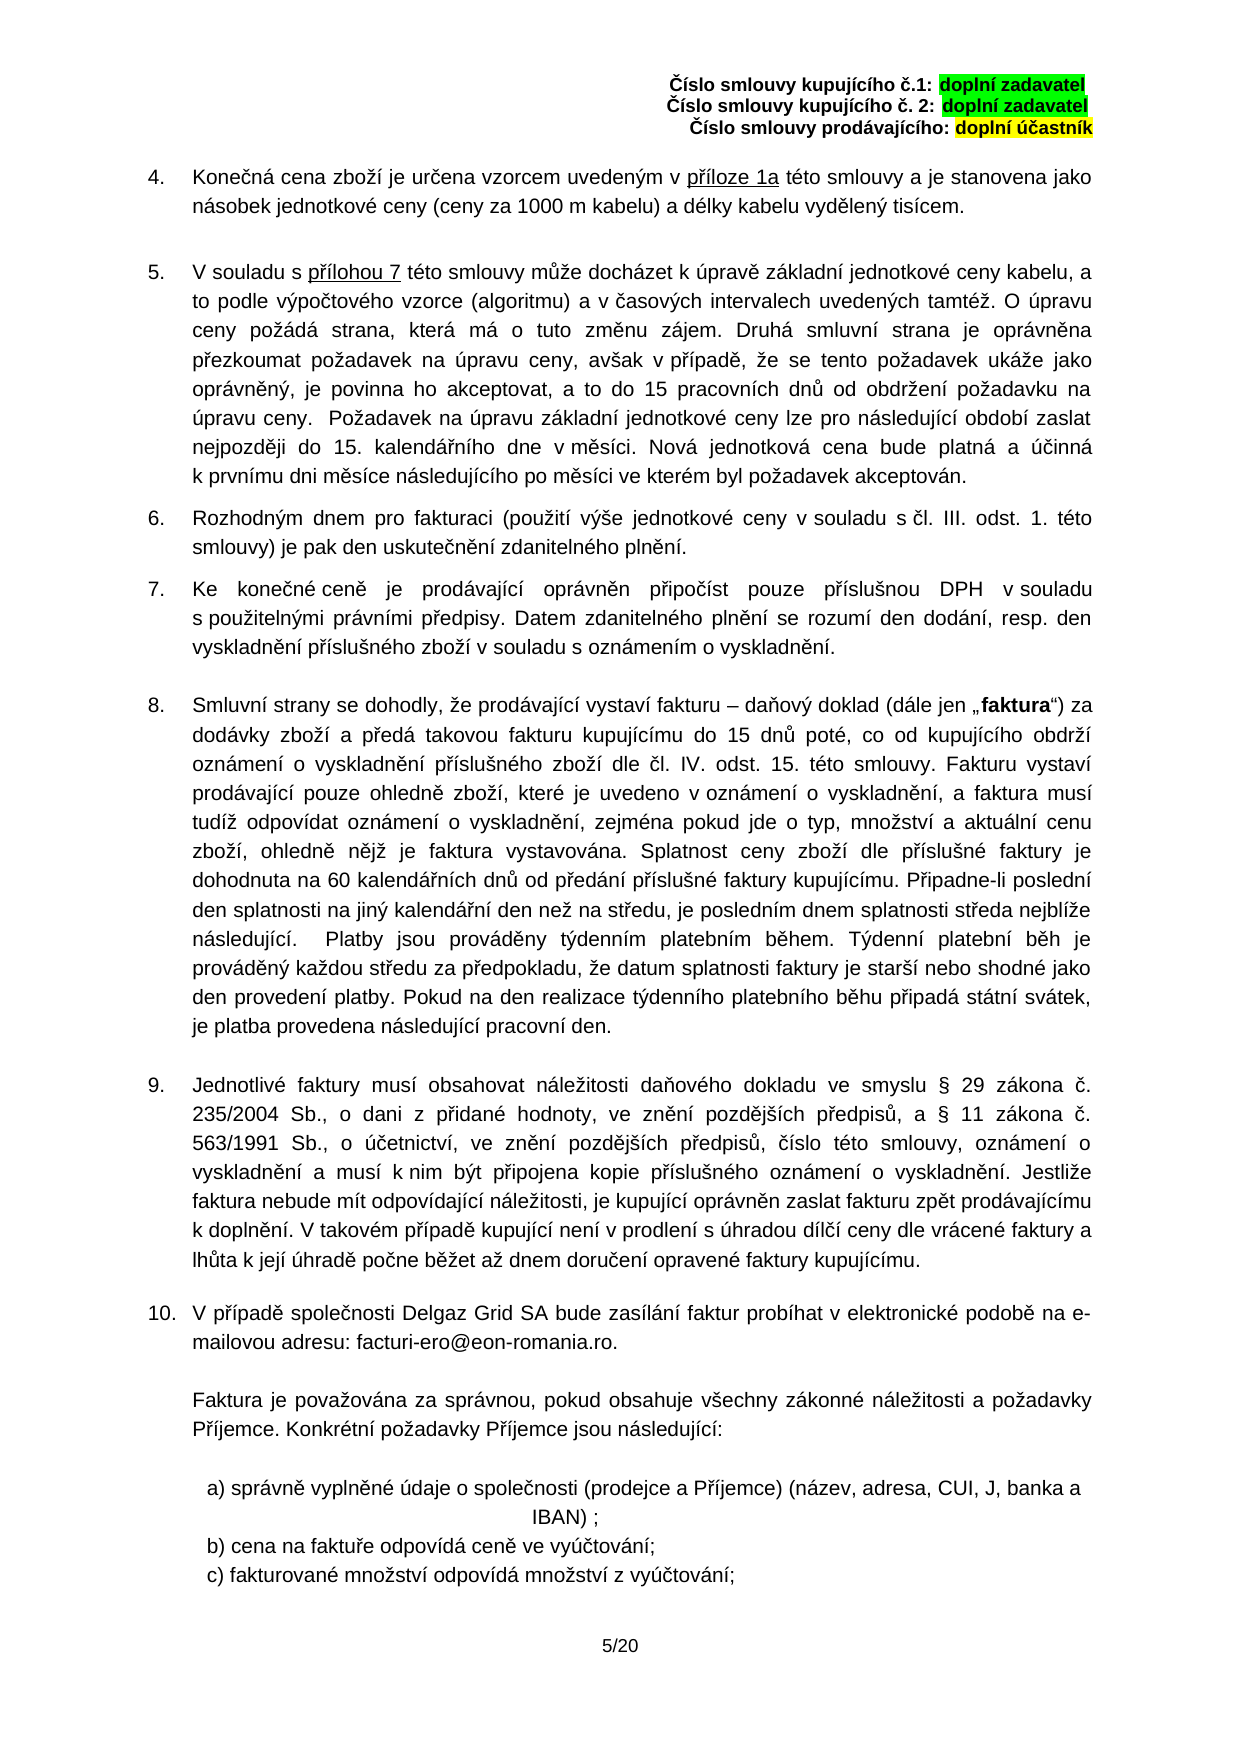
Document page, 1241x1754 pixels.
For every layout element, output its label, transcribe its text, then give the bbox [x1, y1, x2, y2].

list Konečná cena zboží je určena vzorcem uvedeným v příloze 1a této smlouvy a je stanovena jako násobek jednotkové ceny (ceny za 1000 m kabelu) a délky kabelu vydělený tisícem. [148, 160, 1093, 218]
list Smluvní strany se dohodly, že prodávající vystaví fakturu – daňový doklad (dále jen „faktura“) za dodávky zboží a předá takovou fakturu kupujícímu do 15 dnů poté, co od kupujícího obdrží oznámení o vyskladnění příslušného zboží dle čl. IV. odst. 15. této smlouvy. Fakturu vystaví prodávající pouze ohledně zboží, které je uvedeno v oznámení o vyskladnění, a faktura musí tudíž odpovídat oznámení o vyskladnění, zejména pokud jde o typ, množství a aktuální cenu zboží, ohledně nějž je faktura vystavována. Splatnost ceny zboží dle příslušné faktury je dohodnuta na 60 kalendářních dnů od předání příslušné faktury kupujícímu. Připadne-li poslední den splatnosti na jiný kalendářní den než na středu, je posledním dnem splatnosti středa nejblíže následující. Platby jsou prováděny týdenním platebním během. Týdenní platební běh je prováděný každou středu za předpokladu, že datum splatnosti faktury je starší nebo shodné jako den provedení platby. Pokud na den realizace týdenního platebního běhu připadá státní svátek, je platba provedena následující pracovní den. [148, 688, 1093, 1038]
text b) cena na faktuře odpovídá ceně ve vyúčtování; [207, 1529, 1093, 1558]
text c) fakturované množství odpovídá množství z vyúčtování; [207, 1558, 1093, 1587]
list Ke konečné ceně je prodávající oprávněn připočíst pouze příslušnou DPH v souladu s použitelnými právními předpisy. Datem zdanitelného plnění se rozumí den dodání, resp. den vyskladnění příslušného zboží v souladu s oznámením o vyskladnění. [148, 571, 1093, 659]
list Rozhodným dnem pro fakturaci (použití výše jednotkové ceny v souladu s čl. III. odst. 1. této smlouvy) je pak den uskutečnění zdanitelného plnění. [148, 501, 1093, 559]
text a) správně vyplněné údaje o společnosti (prodejce a Příjemce) (název, adresa, CUI, J, banka a IBAN) ; [207, 1470, 1093, 1529]
list Jednotlivé faktury musí obsahovat náležitosti daňového dokladu ve smyslu § 29 zákona č. 235/2004 Sb., o dani z přidané hodnoty, ve znění pozdějších předpisů, a § 11 zákona č. 563/1991 Sb., o účetnictví, ve znění pozdějších předpisů, číslo této smlouvy, oznámení o vyskladnění a musí k nim být připojena kopie příslušného oznámení o vyskladnění. Jestliže faktura nebude mít odpovídající náležitosti, je kupující oprávněn zaslat fakturu zpět prodávajícímu k doplnění. V takovém případě kupující není v prodlení s úhradou dílčí ceny dle vrácené faktury a lhůta k její úhradě počne běžet až dnem doručení opravené faktury kupujícímu. [148, 1067, 1093, 1271]
text Faktura je považována za správnou, pokud obsahuje všechny zákonné náležitosti a požadavky Příjemce. Konkrétní požadavky Příjemce jsou následující: [192, 1383, 1093, 1441]
list V souladu s přílohou 7 této smlouvy může docházet k úpravě základní jednotkové ceny kabelu, a to podle výpočtového vzorce (algoritmu) a v časových intervalech uvedených tamtéž. O úpravu ceny požádá strana, která má o tuto změnu zájem. Druhá smluvní strana je oprávněna přezkoumat požadavek na úpravu ceny, avšak v případě, že se tento požadavek ukáže jako oprávněný, je povinna ho akceptovat, a to do 15 pracovních dnů od obdržení požadavku na úpravu ceny. Požadavek na úpravu základní jednotkové ceny lze pro následující období zaslat nejpozději do 15. kalendářního dne v měsíci. Nová jednotková cena bude platná a účinná k prvnímu dni měsíce následujícího po měsíci ve kterém byl požadavek akceptován. [148, 255, 1093, 488]
list V případě společnosti Delgaz Grid SA bude zasílání faktur probíhat v elektronické podobě na e-mailovou adresu: facturi-ero@eon-romania.ro. [148, 1295, 1093, 1354]
